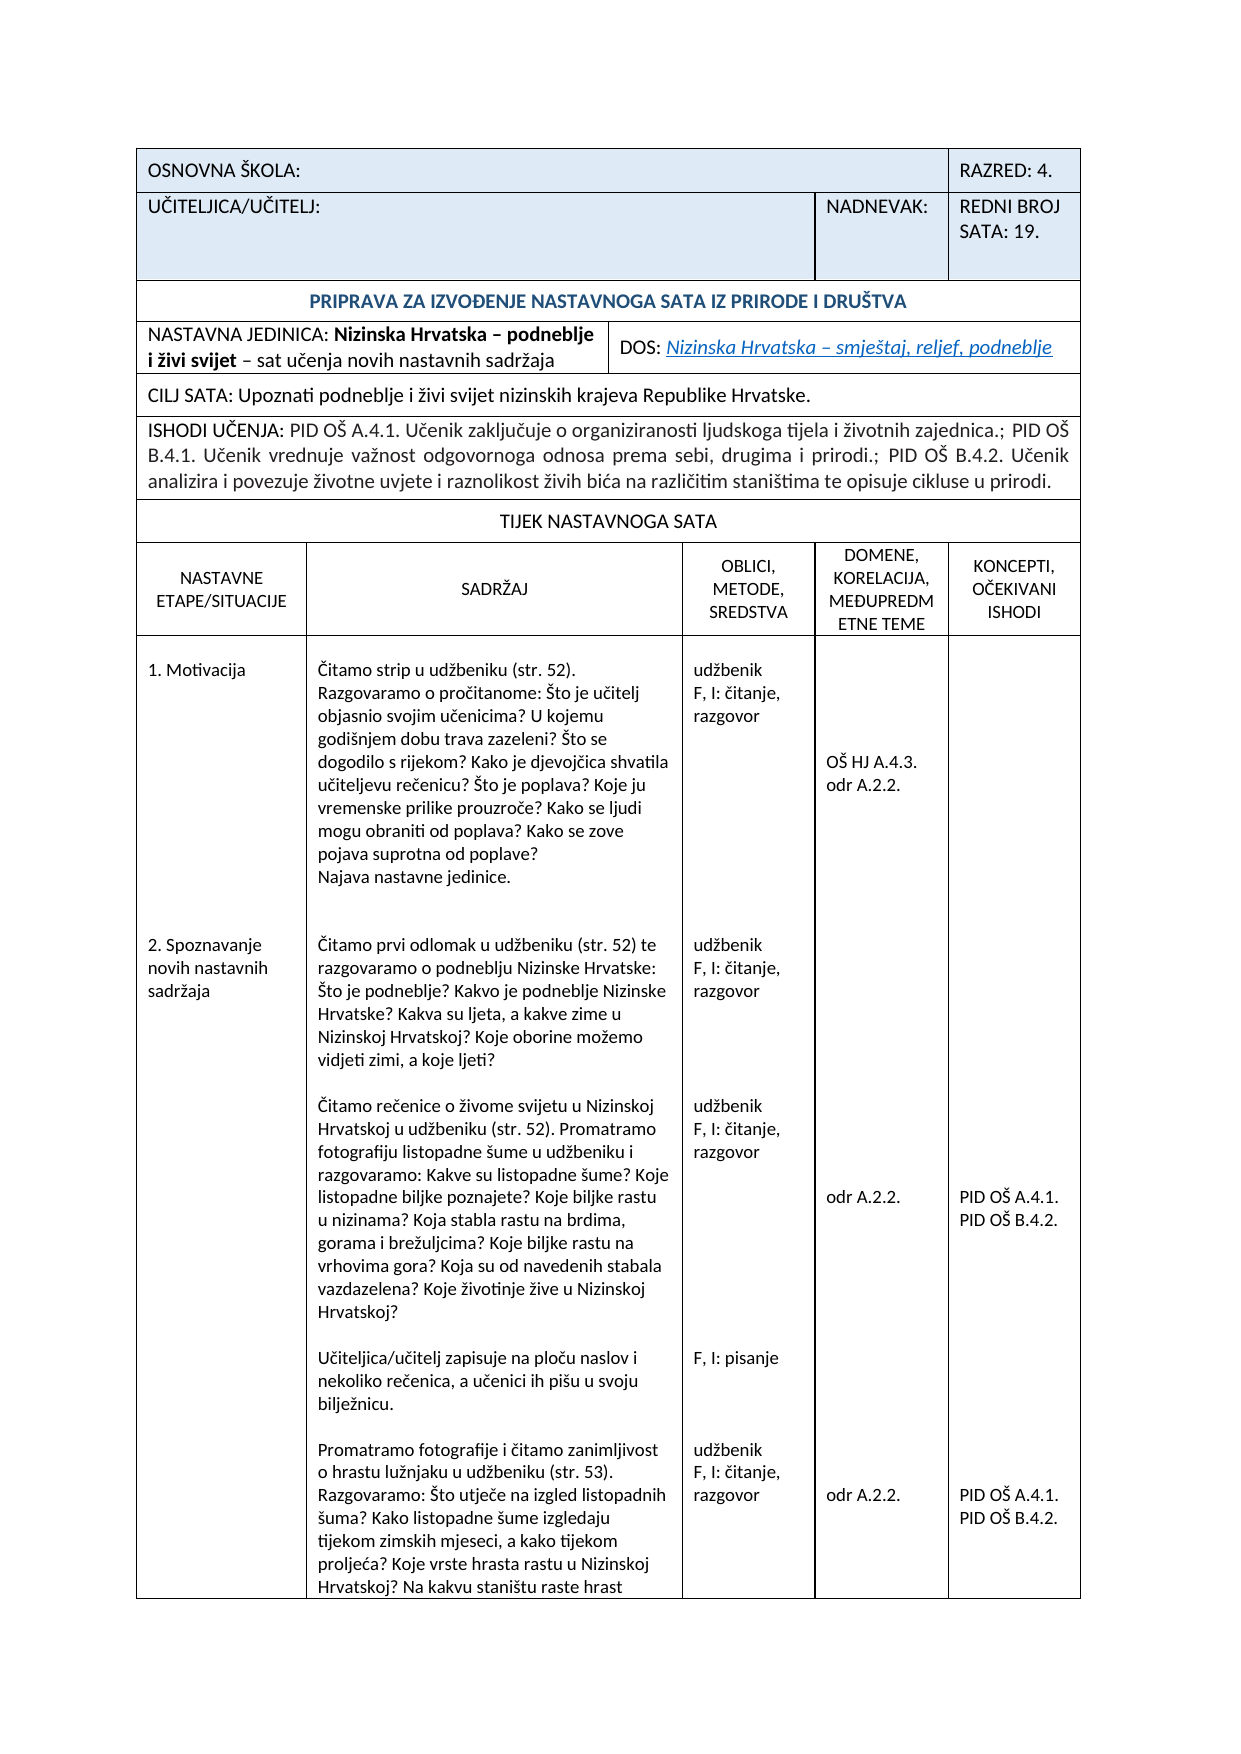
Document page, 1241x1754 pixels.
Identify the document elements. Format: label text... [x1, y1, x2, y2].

table_cell KONCEPTI, OČEKIVANI ISHODI [949, 543, 1080, 634]
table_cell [307, 636, 682, 1598]
table_cell CILJ SATA: Upoznati podneblje i živi svijet nizinskih krajeva Republike Hrvatske. [137, 374, 1080, 416]
table_cell DOMENE, KORELACIJA, MEĐUPREDMETNE TEME [816, 543, 948, 634]
table_cell NADNEVAK: [816, 193, 948, 279]
table_header OSNOVNA ŠKOLA: [137, 149, 948, 192]
table_cell NASTAVNA JEDINICA: Nizinska Hrvatska – podneblje i živi svijet – sat učenja novih nastavnih sadržaja [137, 322, 608, 372]
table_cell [816, 636, 948, 1598]
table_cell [949, 636, 1080, 1598]
table_header RAZRED: 4. [949, 149, 1080, 192]
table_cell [137, 636, 306, 1598]
table_cell OBLICI, METODE, SREDSTVA [683, 543, 814, 634]
table_cell TIJEK NASTAVNOGA SATA [137, 500, 1080, 542]
table_cell UČITELJICA/UČITELJ: [137, 193, 814, 279]
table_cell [683, 636, 814, 1598]
table_cell REDNI BROJ SATA: 19. [949, 193, 1080, 279]
table_cell SADRŽAJ [307, 543, 682, 634]
table_cell NASTAVNE ETAPE/SITUACIJE [137, 543, 306, 634]
table_cell PRIPRAVA ZA IZVOĐENJE NASTAVNOGA SATA IZ PRIRODE I DRUŠTVA [137, 281, 1080, 321]
table_cell DOS: Nizinska Hrvatska – smještaj, reljef, podneblje [609, 322, 1080, 372]
table_cell ISHODI UČENJA: PID OŠ A.4.1. Učenik zaključuje o organiziranosti ljudskoga tijela i životnih zajednica.; PID OŠ B.4.1. Učenik vrednuje važnost odgovornoga odnosa prema sebi, drugima i prirodi.; PID OŠ B.4.2. Učenik analizira i povezuje životne uvjete i raznolikost živih bića na različitim staništima te opisuje cikluse u prirodi. [137, 417, 1080, 498]
